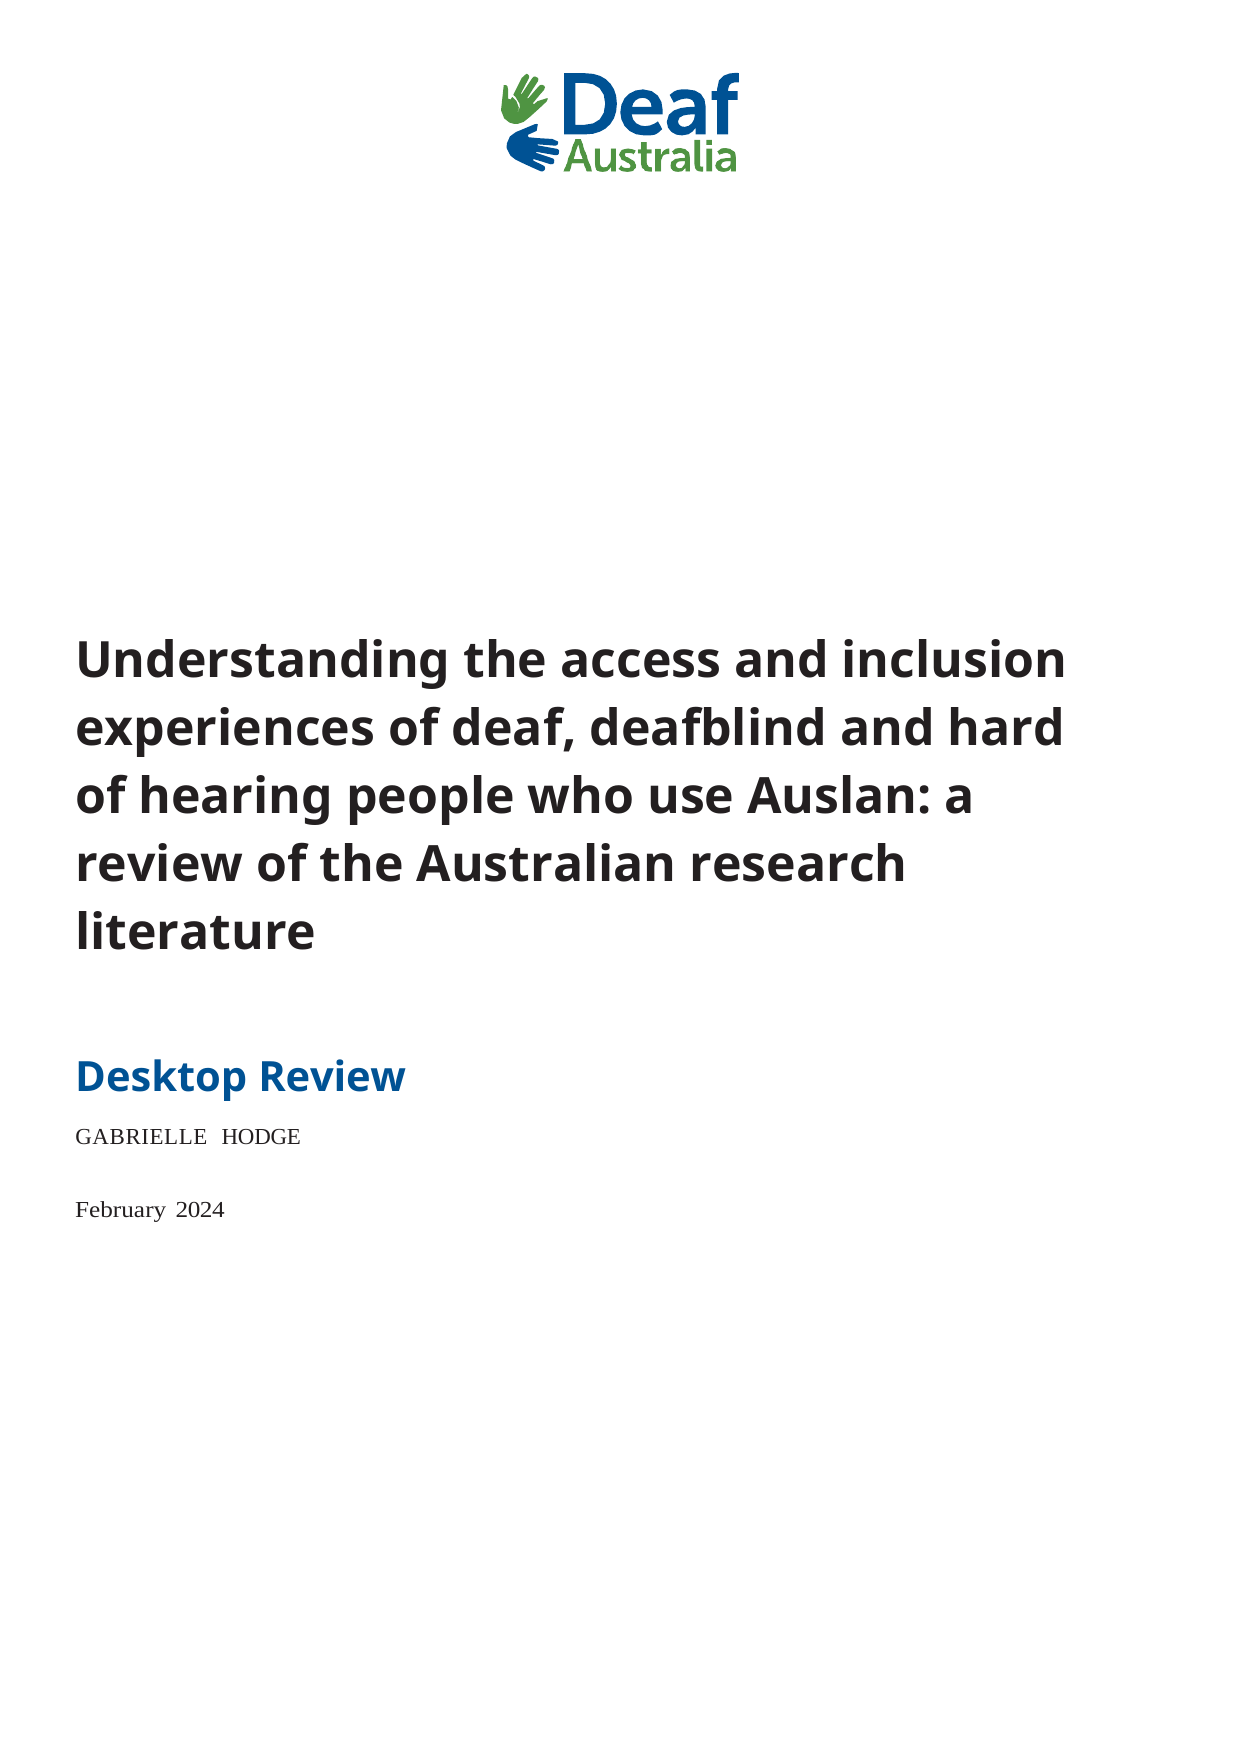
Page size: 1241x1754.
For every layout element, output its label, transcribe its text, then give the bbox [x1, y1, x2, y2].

text Desktop Review [75, 1046, 1178, 1103]
picture [655, 148, 690, 172]
text Understanding the access and inclusion experiences of deaf, deafblind and hard of hearing people who use Auslan: a review of the Australian research literature [75, 624, 1072, 964]
picture [563, 139, 616, 172]
picture [618, 142, 652, 172]
picture [715, 148, 736, 172]
text February 2024 [75, 1196, 1178, 1222]
text GABRIELLE HODGE [75, 1123, 1178, 1149]
